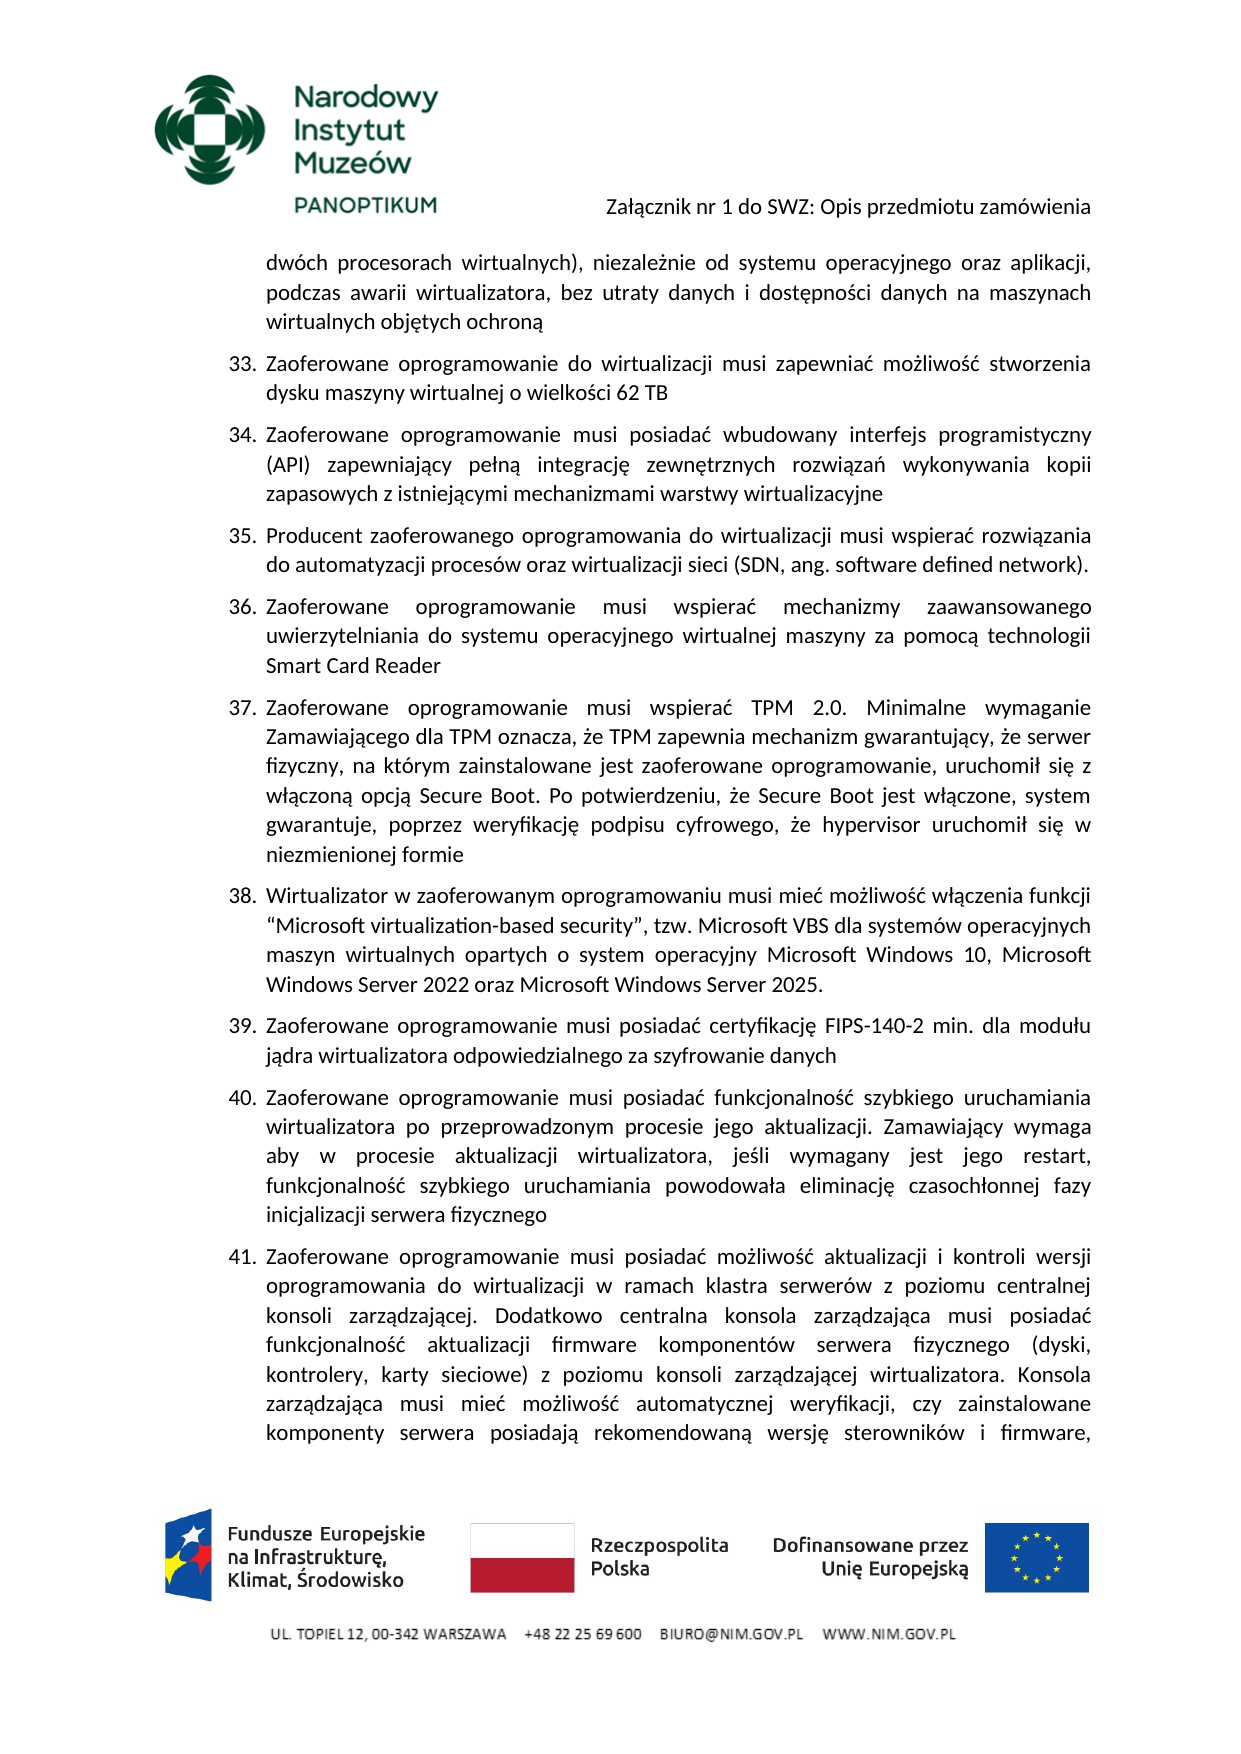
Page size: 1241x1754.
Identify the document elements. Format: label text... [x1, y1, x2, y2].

picture [14, 1487, 1213, 1659]
list Zaoferowane oprogramowanie do wirtualizacji musi zapewniać możliwość stworzenia dysku maszyny wirtualnej o wielkości 62 TB [228, 349, 1093, 407]
list Zaoferowane oprogramowanie musi wspierać TPM 2.0. Minimalne wymaganie Zamawiającego dla TPM oznacza, że TPM zapewnia mechanizm gwarantujący, że serwer fizyczny, na którym zainstalowane jest zaoferowane oprogramowanie, uruchomił się z włączoną opcją Secure Boot. Po potwierdzeniu, że Secure Boot jest włączone, system gwarantuje, poprzez weryfikację podpisu cyfrowego, że hypervisor uruchomił się w niezmienionej formie [228, 693, 1093, 868]
list Wirtualizator w zaoferowanym oprogramowaniu musi mieć możliwość włączenia funkcji “Microsoft virtualization-based security”, tzw. Microsoft VBS dla systemów operacyjnych maszyn wirtualnych opartych o system operacyjny Microsoft Windows 10, Microsoft Windows Server 2022 oraz Microsoft Windows Server 2025. [228, 882, 1093, 998]
list Producent zaoferowanego oprogramowania do wirtualizacji musi wspierać rozwiązania do automatyzacji procesów oraz wirtualizacji sieci (SDN, ang. software defined network). [228, 521, 1093, 578]
list Zaoferowane oprogramowanie musi posiadać funkcjonalność szybkiego uruchamiania wirtualizatora po przeprowadzonym procesie jego aktualizacji. Zamawiający wymaga aby w procesie aktualizacji wirtualizatora, jeśli wymagany jest jego restart, funkcjonalność szybkiego uruchamiania powodowała eliminację czasochłonnej fazy inicjalizacji serwera fizycznego [228, 1083, 1093, 1228]
list Zaoferowane oprogramowanie musi posiadać certyfikację FIPS-140-2 min. dla modułu jądra wirtualizatora odpowiedzialnego za szyfrowanie danych [228, 1012, 1093, 1069]
picture [151, 73, 442, 215]
list Zaoferowane oprogramowanie musi posiadać wbudowany interfejs programistyczny (API) zapewniający pełną integrację zewnętrznych rozwiązań wykonywania kopii zapasowych z istniejącymi mechanizmami warstwy wirtualizacyjne [228, 420, 1093, 507]
list Zaoferowane oprogramowanie musi wspierać mechanizmy zaawansowanego uwierzytelniania do systemu operacyjnego wirtualnej maszyny za pomocą technologii Smart Card Reader [228, 592, 1093, 679]
